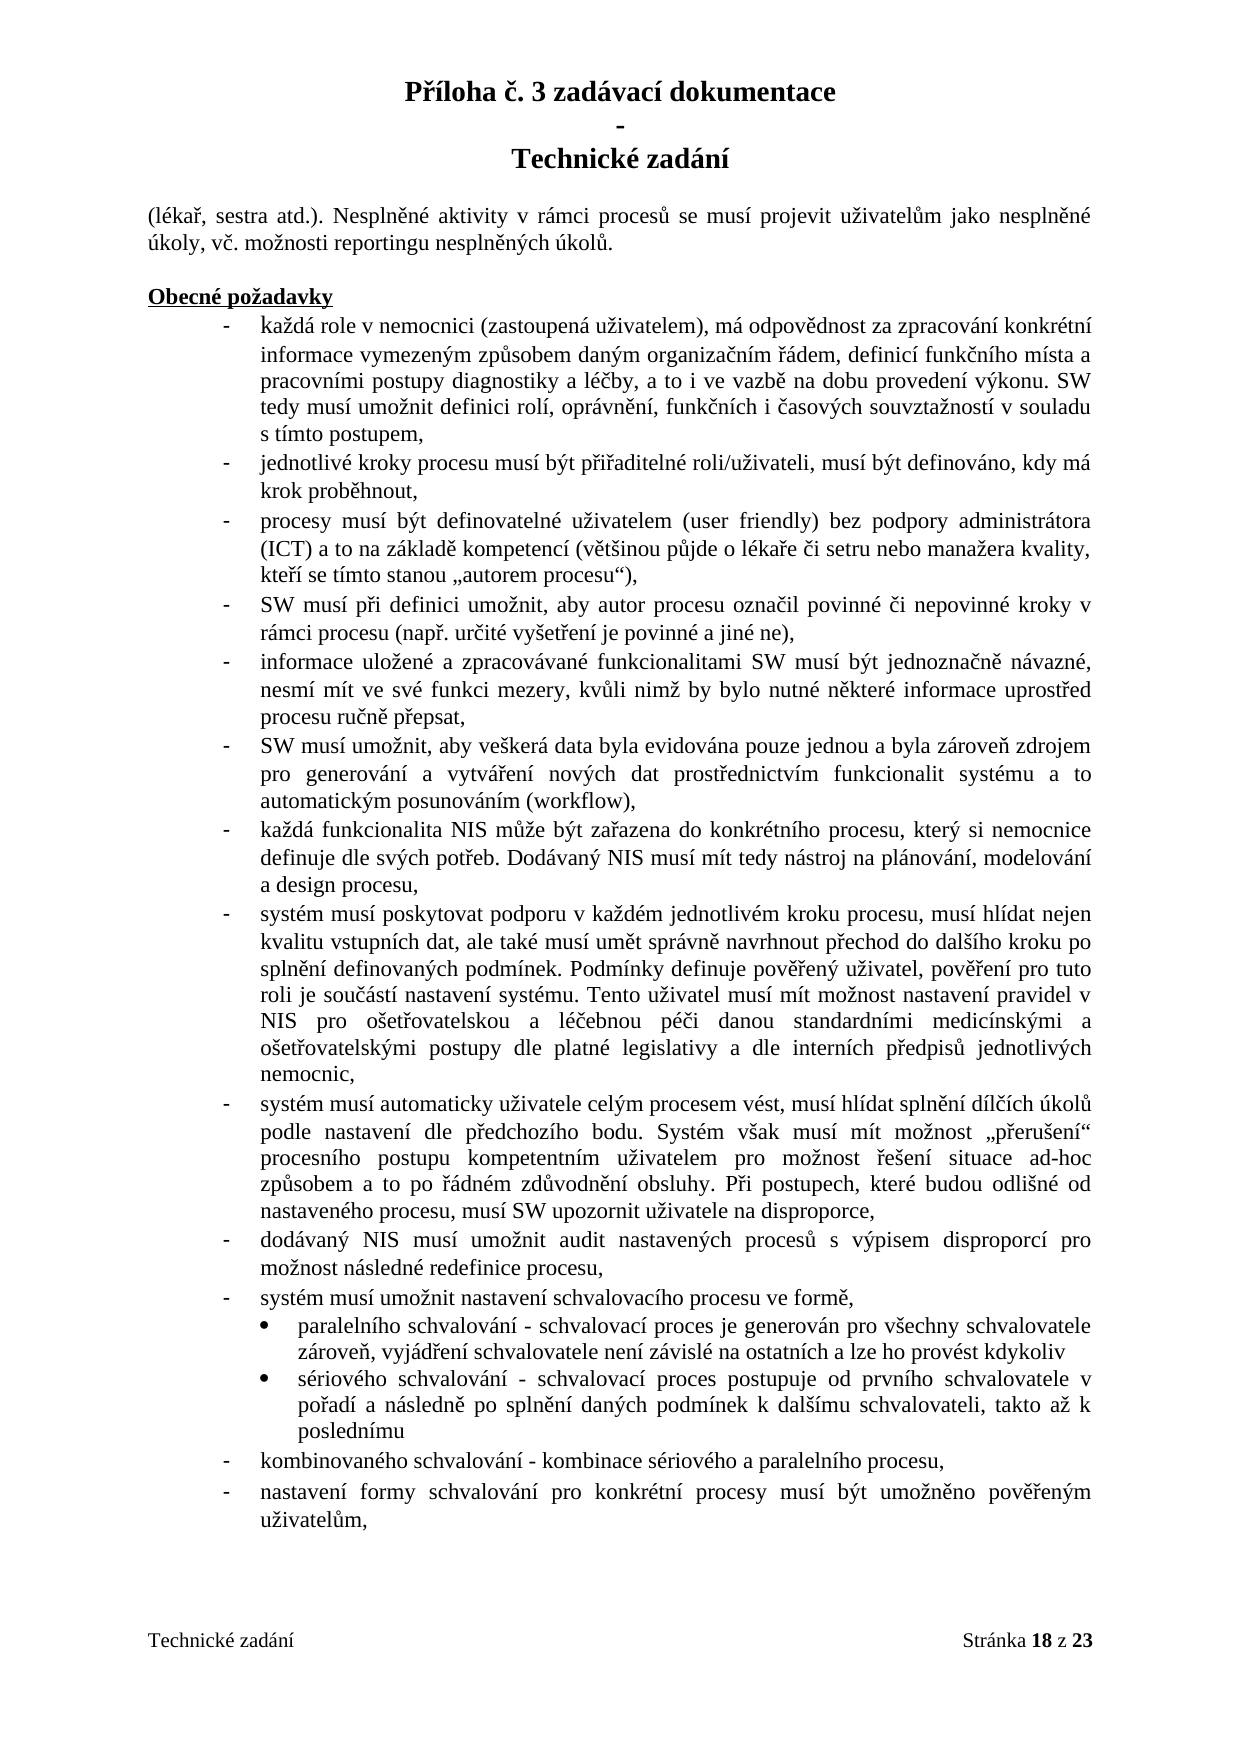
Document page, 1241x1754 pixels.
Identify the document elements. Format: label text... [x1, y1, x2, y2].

list nastavení formy schvalování pro konkrétní procesy musí být umožněno pověřeným uživatelům, [223, 1475, 1093, 1533]
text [148, 202, 1093, 255]
list každá funkcionalita NIS může být zařazena do konkrétního procesu, který si nemocnice definuje dle svých potřeb. Dodávaný NIS musí mít tedy nástroj na plánování, modelování a design procesu, [223, 813, 1093, 897]
list paralelního schvalování - schvalovací proces je generován pro všechny schvalovatele zároveň, vyjádření schvalovatele není závislé na ostatních a lze ho provést kdykoliv [260, 1312, 1093, 1365]
text Obecné požadavky [148, 283, 1093, 309]
list každá role v nemocnici (zastoupená uživatelem), má odpovědnost za zpracování konkrétní informace vymezeným způsobem daným organizačním řádem, definicí funkčního místa a pracovními postupy diagnostiky a léčby, a to i ve vazbě na dobu provedení výkonu. SW tedy musí umožnit definici rolí, oprávnění, funkčních i časových souvztažností v souladu s tímto postupem, [223, 309, 1093, 446]
list informace uložené a zpracovávané funkcionalitami SW musí být jednoznačně návazné, nesmí mít ve své funkci mezery, kvůli nimž by bylo nutné některé informace uprostřed procesu ručně přepsat, [223, 645, 1093, 729]
list SW musí umožnit, aby veškerá data byla evidována pouze jednou a byla zároveň zdrojem pro generování a vytváření nových dat prostřednictvím funkcionalit systému a to automatickým posunováním (workflow), [223, 729, 1093, 813]
list sériového schvalování - schvalovací proces postupuje od prvního schvalovatele v pořadí a následně po splnění daných podmínek k dalšímu schvalovateli, takto až k poslednímu [260, 1365, 1093, 1444]
list systém musí umožnit nastavení schvalovacího procesu ve formě, [223, 1281, 1093, 1312]
list systém musí automaticky uživatele celým procesem vést, musí hlídat splnění dílčích úkolů podle nastavení dle předchozího bodu. Systém však musí mít možnost „přerušení“ procesního postupu kompetentním uživatelem pro možnost řešení situace ad-hoc způsobem a to po řádném zdůvodnění obsluhy. Při postupech, které budou odlišné od nastaveného procesu, musí SW upozornit uživatele na disproporce, [223, 1087, 1093, 1223]
list procesy musí být definovatelné uživatelem (user friendly) bez podpory administrátora (ICT) a to na základě kompetencí (většinou půjde o lékaře či setru nebo manažera kvality, kteří se tímto stanou „autorem procesu“), [223, 504, 1093, 588]
list systém musí poskytovat podporu v každém jednotlivém kroku procesu, musí hlídat nejen kvalitu vstupních dat, ale také musí umět správně navrhnout přechod do dalšího kroku po splnění definovaných podmínek. Podmínky definuje pověřený uživatel, pověření pro tuto roli je součástí nastavení systému. Tento uživatel musí mít možnost nastavení pravidel v NIS pro ošetřovatelskou a léčebnou péči danou standardními medicínskými a ošetřovatelskými postupy dle platné legislativy a dle interních předpisů jednotlivých nemocnic, [223, 897, 1093, 1087]
list kombinovaného schvalování - kombinace sériového a paralelního procesu, [223, 1444, 1093, 1475]
list dodávaný NIS musí umožnit audit nastavených procesů s výpisem disproporcí pro možnost následné redefinice procesu, [223, 1223, 1093, 1281]
list jednotlivé kroky procesu musí být přiřaditelné roli/uživateli, musí být definováno, kdy má krok proběhnout, [223, 446, 1093, 504]
list SW musí při definici umožnit, aby autor procesu označil povinné či nepovinné kroky v rámci procesu (např. určité vyšetření je povinné a jiné ne), [223, 588, 1093, 645]
